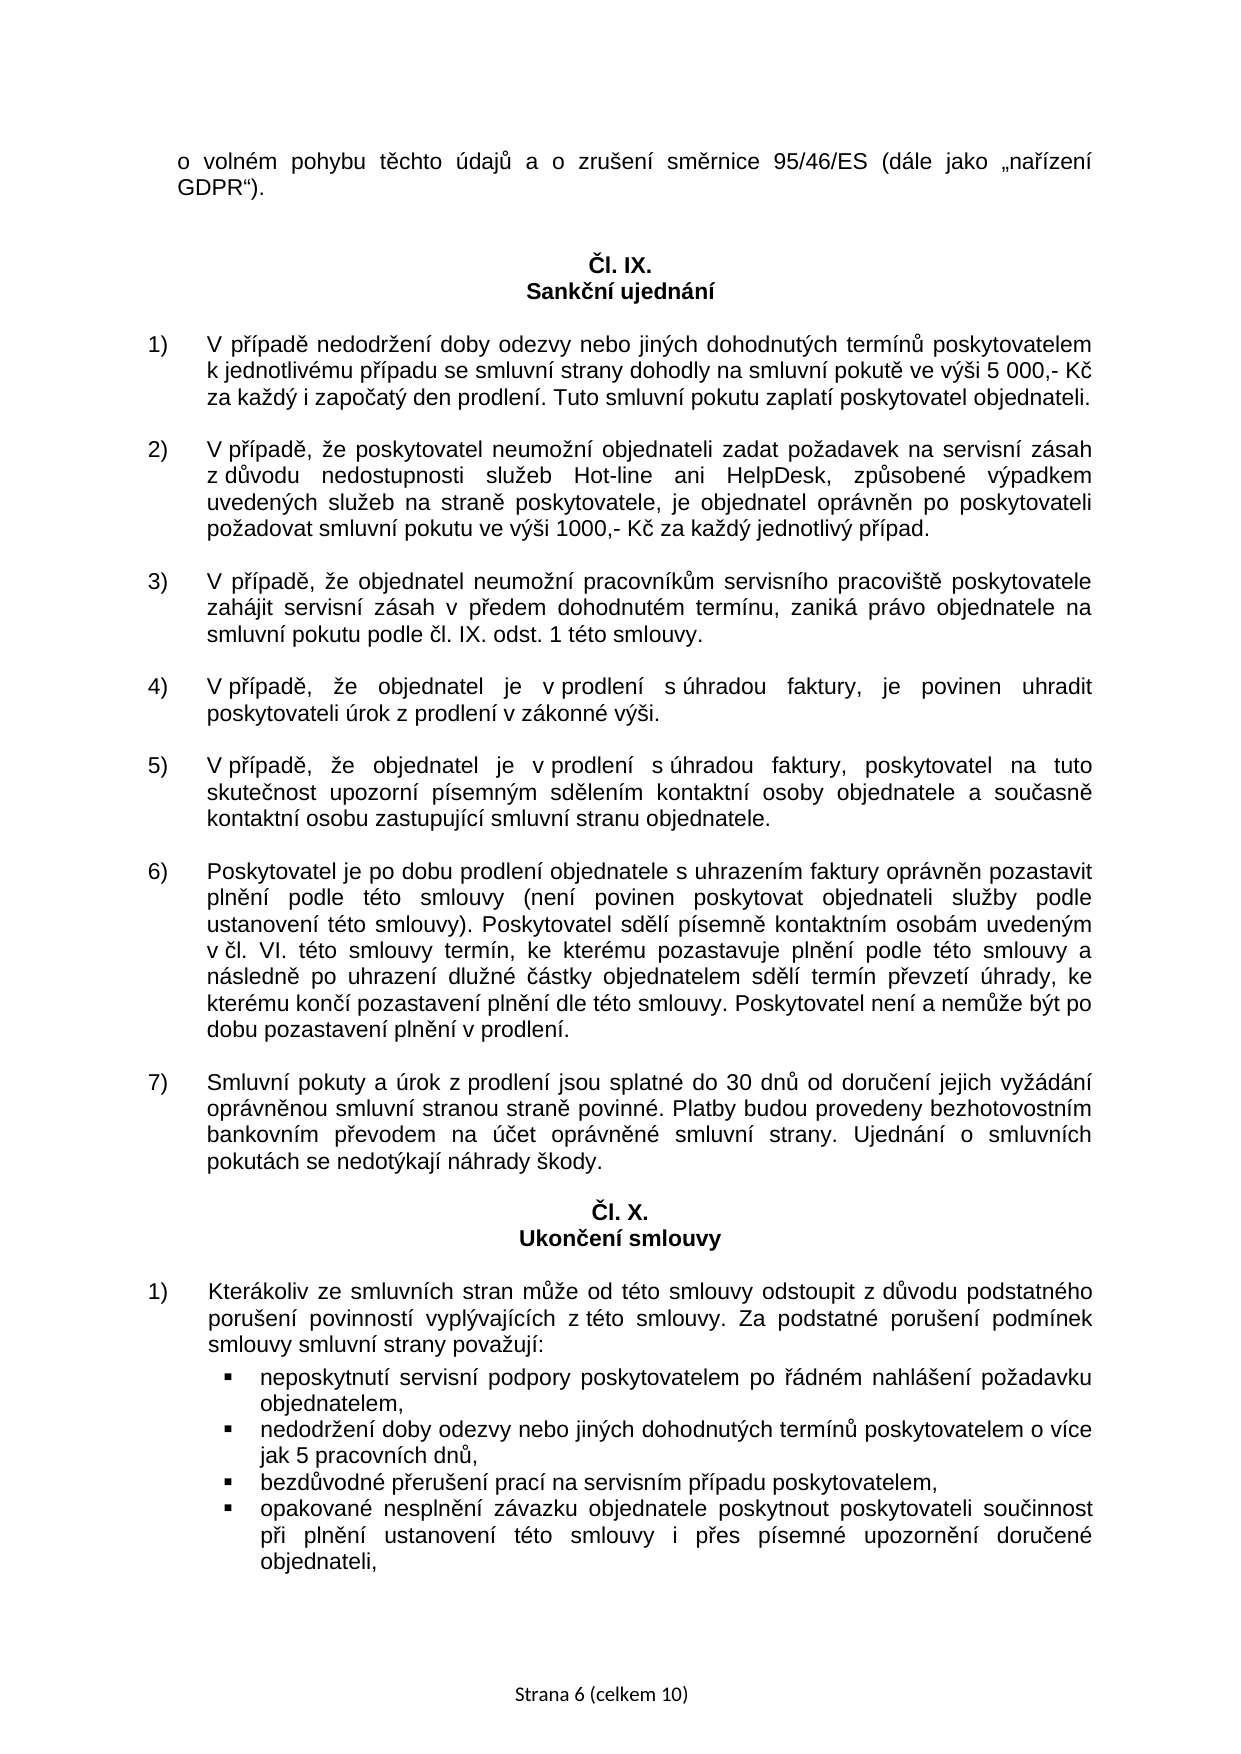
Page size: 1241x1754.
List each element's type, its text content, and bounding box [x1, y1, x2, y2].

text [177, 148, 1093, 200]
list V případě, že poskytovatel neumožní objednateli zadat požadavek na servisní zásah z důvodu nedostupnosti služeb Hot-line ani HelpDesk, způsobené výpadkem uvedených služeb na straně poskytovatele, je objednatel oprávněn po poskytovateli požadovat smluvní pokutu ve výši 1000,- Kč za každý jednotlivý případ. [148, 436, 1093, 542]
list Smluvní pokuty a úrok z prodlení jsou splatné do 30 dnů od doručení jejich vyžádání oprávněnou smluvní stranou straně povinné. Platby budou provedeny bezhotovostním bankovním převodem na účet oprávněné smluvní strany. Ujednání o smluvních pokutách se nedotýkají náhrady škody. [148, 1069, 1093, 1174]
list V případě, že objednatel je v prodlení s úhradou faktury, poskytovatel na tuto skutečnost upozorní písemným sdělením kontaktní osoby objednatele a současně kontaktní osobu zastupující smluvní stranu objednatele. [148, 752, 1093, 831]
list Kterákoliv ze smluvních stran může od této smlouvy odstoupit z důvodu podstatného porušení povinností vyplývajících z této smlouvy. Za podstatné porušení podmínek smlouvy smluvní strany považují: [148, 1278, 1093, 1357]
list bezdůvodné přerušení prací na servisním případu poskytovatelem, [223, 1469, 1093, 1495]
list V případě, že objednatel neumožní pracovníkům servisního pracoviště poskytovatele zahájit servisní zásah v předem dohodnutém termínu, zaniká právo objednatele na smluvní pokutu podle čl. IX. odst. 1 této smlouvy. [148, 568, 1093, 647]
text Čl. IX. [148, 252, 1093, 278]
list opakované nesplnění závazku objednatele poskytnout poskytovateli součinnost při plnění ustanovení této smlouvy i přes písemné upozornění doručené objednateli, [223, 1495, 1093, 1574]
list nedodržení doby odezvy nebo jiných dohodnutých termínů poskytovatelem o více jak 5 pracovních dnů, [223, 1416, 1093, 1469]
text Ukončení smlouvy [148, 1225, 1093, 1252]
text Čl. X. [148, 1199, 1093, 1225]
list V případě, že objednatel je v prodlení s úhradou faktury, je povinen uhradit poskytovateli úrok z prodlení v zákonné výši. [148, 673, 1093, 726]
list Poskytovatel je po dobu prodlení objednatele s uhrazením faktury oprávněn pozastavit plnění podle této smlouvy (není povinen poskytovat objednateli služby podle ustanovení této smlouvy). Poskytovatel sdělí písemně kontaktním osobám uvedeným v čl. VI. této smlouvy termín, ke kterému pozastavuje plnění podle této smlouvy a následně po uhrazení dlužné částky objednatelem sdělí termín převzetí úhrady, ke kterému končí pozastavení plnění dle této smlouvy. Poskytovatel není a nemůže být po dobu pozastavení plnění v prodlení. [148, 858, 1093, 1042]
list neposkytnutí servisní podpory poskytovatelem po řádném nahlášení požadavku objednatelem, [223, 1363, 1093, 1416]
list V případě nedodržení doby odezvy nebo jiných dohodnutých termínů poskytovatelem k jednotlivému případu se smluvní strany dohodly na smluvní pokutě ve výši 5 000,- Kč za každý i započatý den prodlení. Tuto smluvní pokutu zaplatí poskytovatel objednateli. [148, 331, 1093, 410]
text Sankční ujednání [148, 278, 1093, 304]
